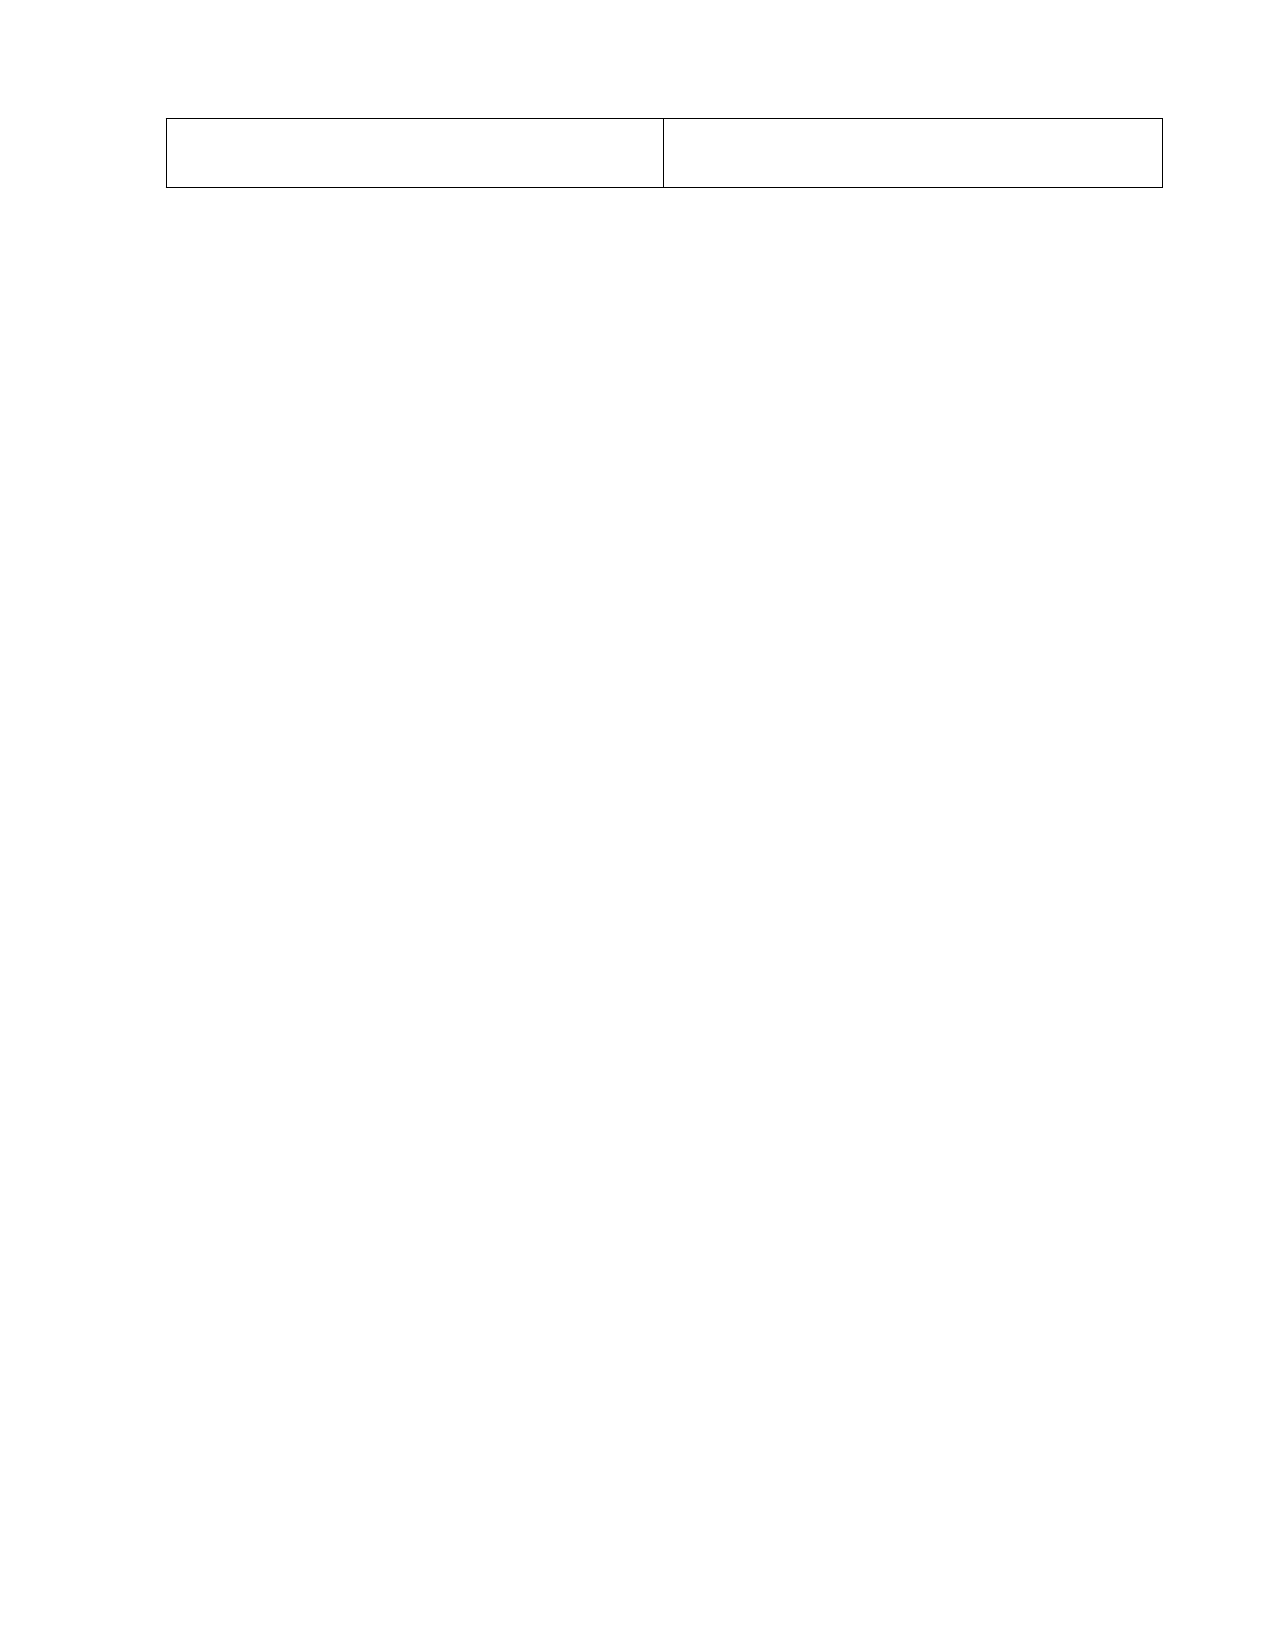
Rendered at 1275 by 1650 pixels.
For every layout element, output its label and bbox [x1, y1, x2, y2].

table_header [167, 119, 663, 187]
table_header [664, 119, 1162, 187]
